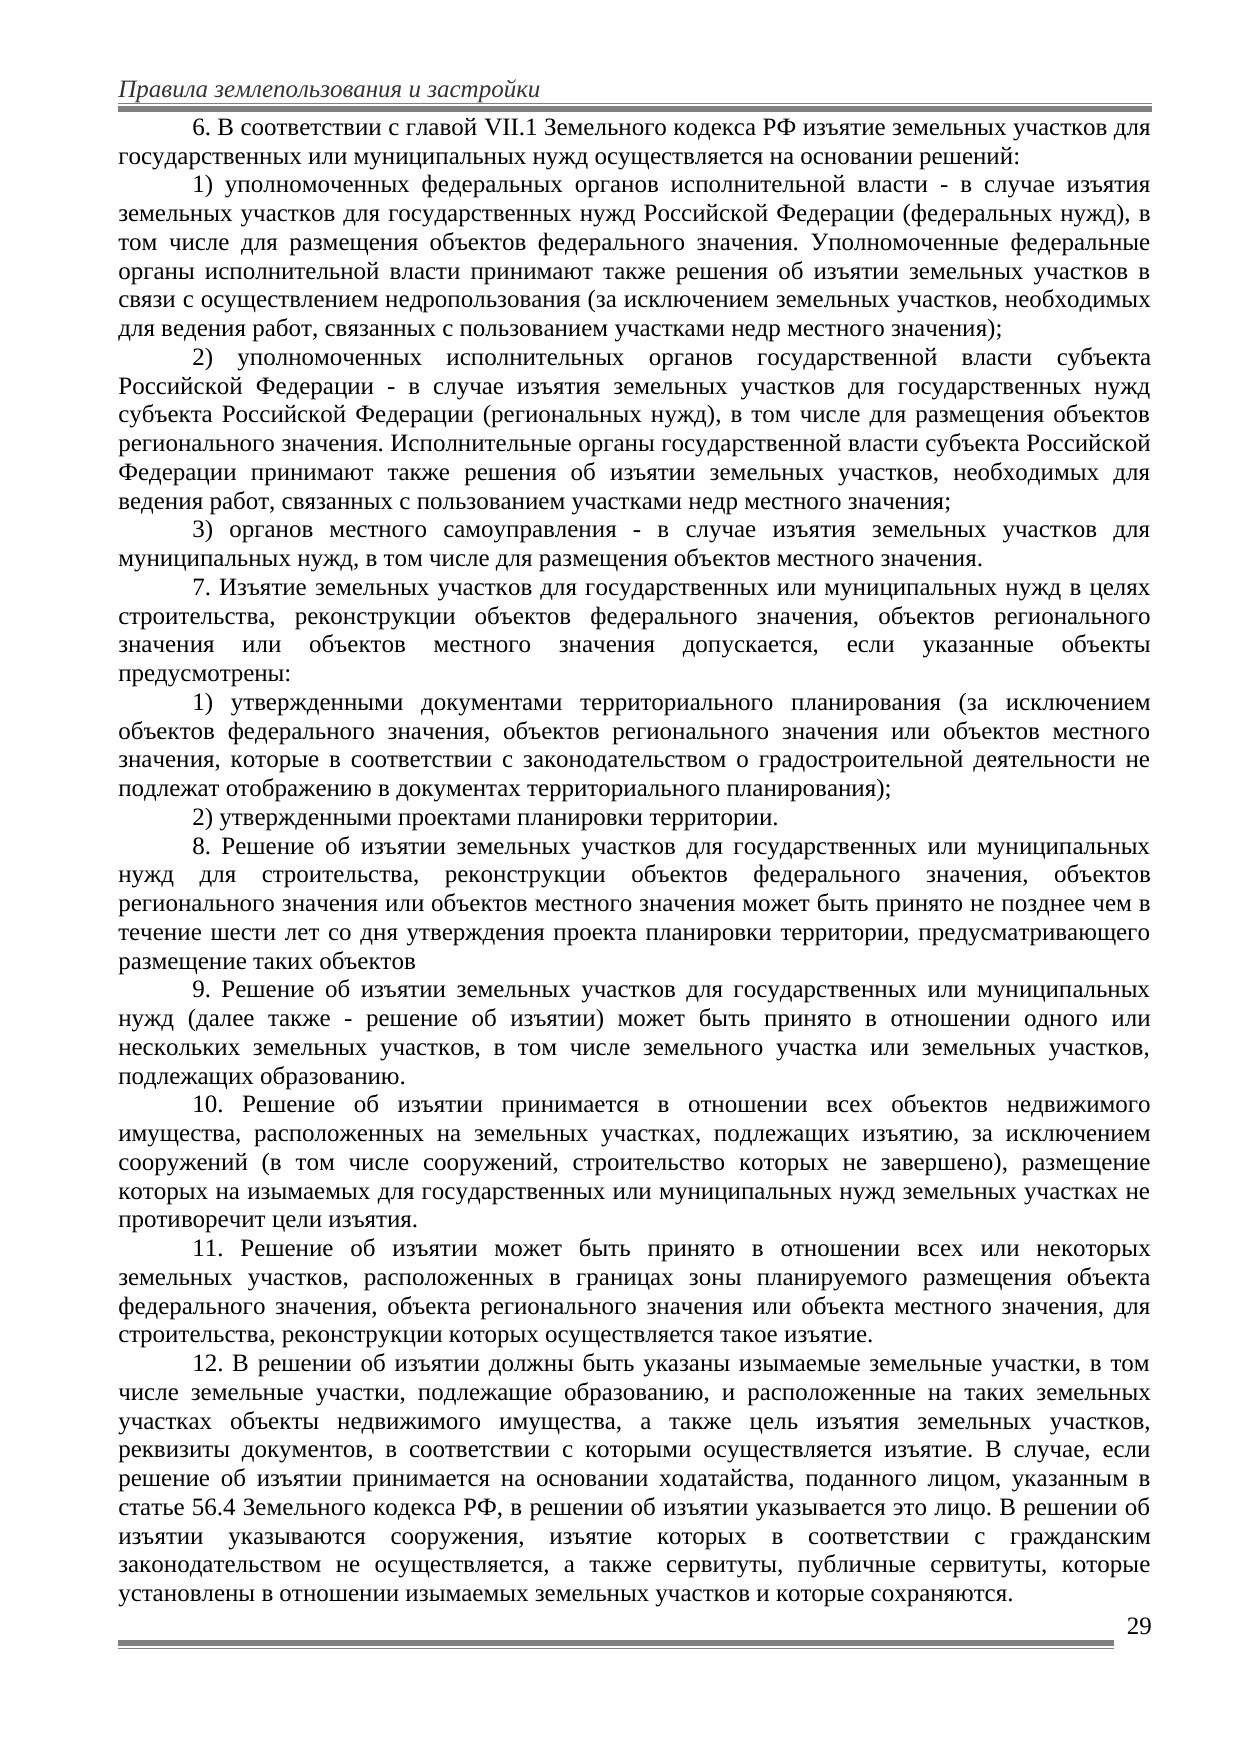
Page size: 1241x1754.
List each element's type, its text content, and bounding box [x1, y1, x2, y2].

text 11. Решение об изъятии может быть принято в отношении всех или некоторых земельных участков, расположенных в границах зоны планируемого размещения объекта федерального значения, объекта регионального значения или объекта местного значения, для строительства, реконструкции которых осуществляется такое изъятие. [118, 1233, 1152, 1348]
text 12. В решении об изъятии должны быть указаны изымаемые земельные участки, в том числе земельные участки, подлежащие образованию, и расположенные на таких земельных участках объекты недвижимого имущества, а также цель изъятия земельных участков, реквизиты документов, в соответствии с которыми осуществляется изъятие. В случае, если решение об изъятии принимается на основании ходатайства, поданного лицом, указанным в статье 56.4 Земельного кодекса РФ, в решении об изъятии указывается это лицо. В решении об изъятии указываются сооружения, изъятие которых в соответствии с гражданским законодательством не осуществляется, а также сервитуты, публичные сервитуты, которые установлены в отношении изымаемых земельных участков и которые сохраняются. [118, 1348, 1152, 1607]
text 1) уполномоченных федеральных органов исполнительной власти - в случае изъятия земельных участков для государственных нужд Российской Федерации (федеральных нужд), в том числе для размещения объектов федерального значения. Уполномоченные федеральные органы исполнительной власти принимают также решения об изъятии земельных участков в связи с осуществлением недропользования (за исключением земельных участков, необходимых для ведения работ, связанных с пользованием участками недр местного значения); [118, 169, 1152, 342]
text 6. В соответствии с главой VII.1 Земельного кодекса РФ изъятие земельных участков для государственных или муниципальных нужд осуществляется на основании решений: [118, 112, 1152, 169]
text 9. Решение об изъятии земельных участков для государственных или муниципальных нужд (далее также - решение об изъятии) может быть принято в отношении одного или нескольких земельных участков, в том числе земельного участка или земельных участков, подлежащих образованию. [118, 974, 1152, 1089]
text 3) органов местного самоуправления - в случае изъятия земельных участков для муниципальных нужд, в том числе для размещения объектов местного значения. [118, 514, 1152, 572]
text 8. Решение об изъятии земельных участков для государственных или муниципальных нужд для строительства, реконструкции объектов федерального значения, объектов регионального значения или объектов местного значения может быть принято не позднее чем в течение шести лет со дня утверждения проекта планировки территории, предусматривающего размещение таких объектов [118, 831, 1152, 974]
text 2) уполномоченных исполнительных органов государственной власти субъекта Российской Федерации - в случае изъятия земельных участков для государственных нужд субъекта Российской Федерации (региональных нужд), в том числе для размещения объектов регионального значения. Исполнительные органы государственной власти субъекта Российской Федерации принимают также решения об изъятии земельных участков, необходимых для ведения работ, связанных с пользованием участками недр местного значения; [118, 342, 1152, 514]
text 2) утвержденными проектами планировки территории. [118, 802, 1152, 831]
text 1) утвержденными документами территориального планирования (за исключением объектов федерального значения, объектов регионального значения или объектов местного значения, которые в соответствии с законодательством о градостроительной деятельности не подлежат отображению в документах территориального планирования); [118, 687, 1152, 802]
text 10. Решение об изъятии принимается в отношении всех объектов недвижимого имущества, расположенных на земельных участках, подлежащих изъятию, за исключением сооружений (в том числе сооружений, строительство которых не завершено), размещение которых на изымаемых для государственных или муниципальных нужд земельных участках не противоречит цели изъятия. [118, 1089, 1152, 1233]
text 7. Изъятие земельных участков для государственных или муниципальных нужд в целях строительства, реконструкции объектов федерального значения, объектов регионального значения или объектов местного значения допускается, если указанные объекты предусмотрены: [118, 572, 1152, 687]
